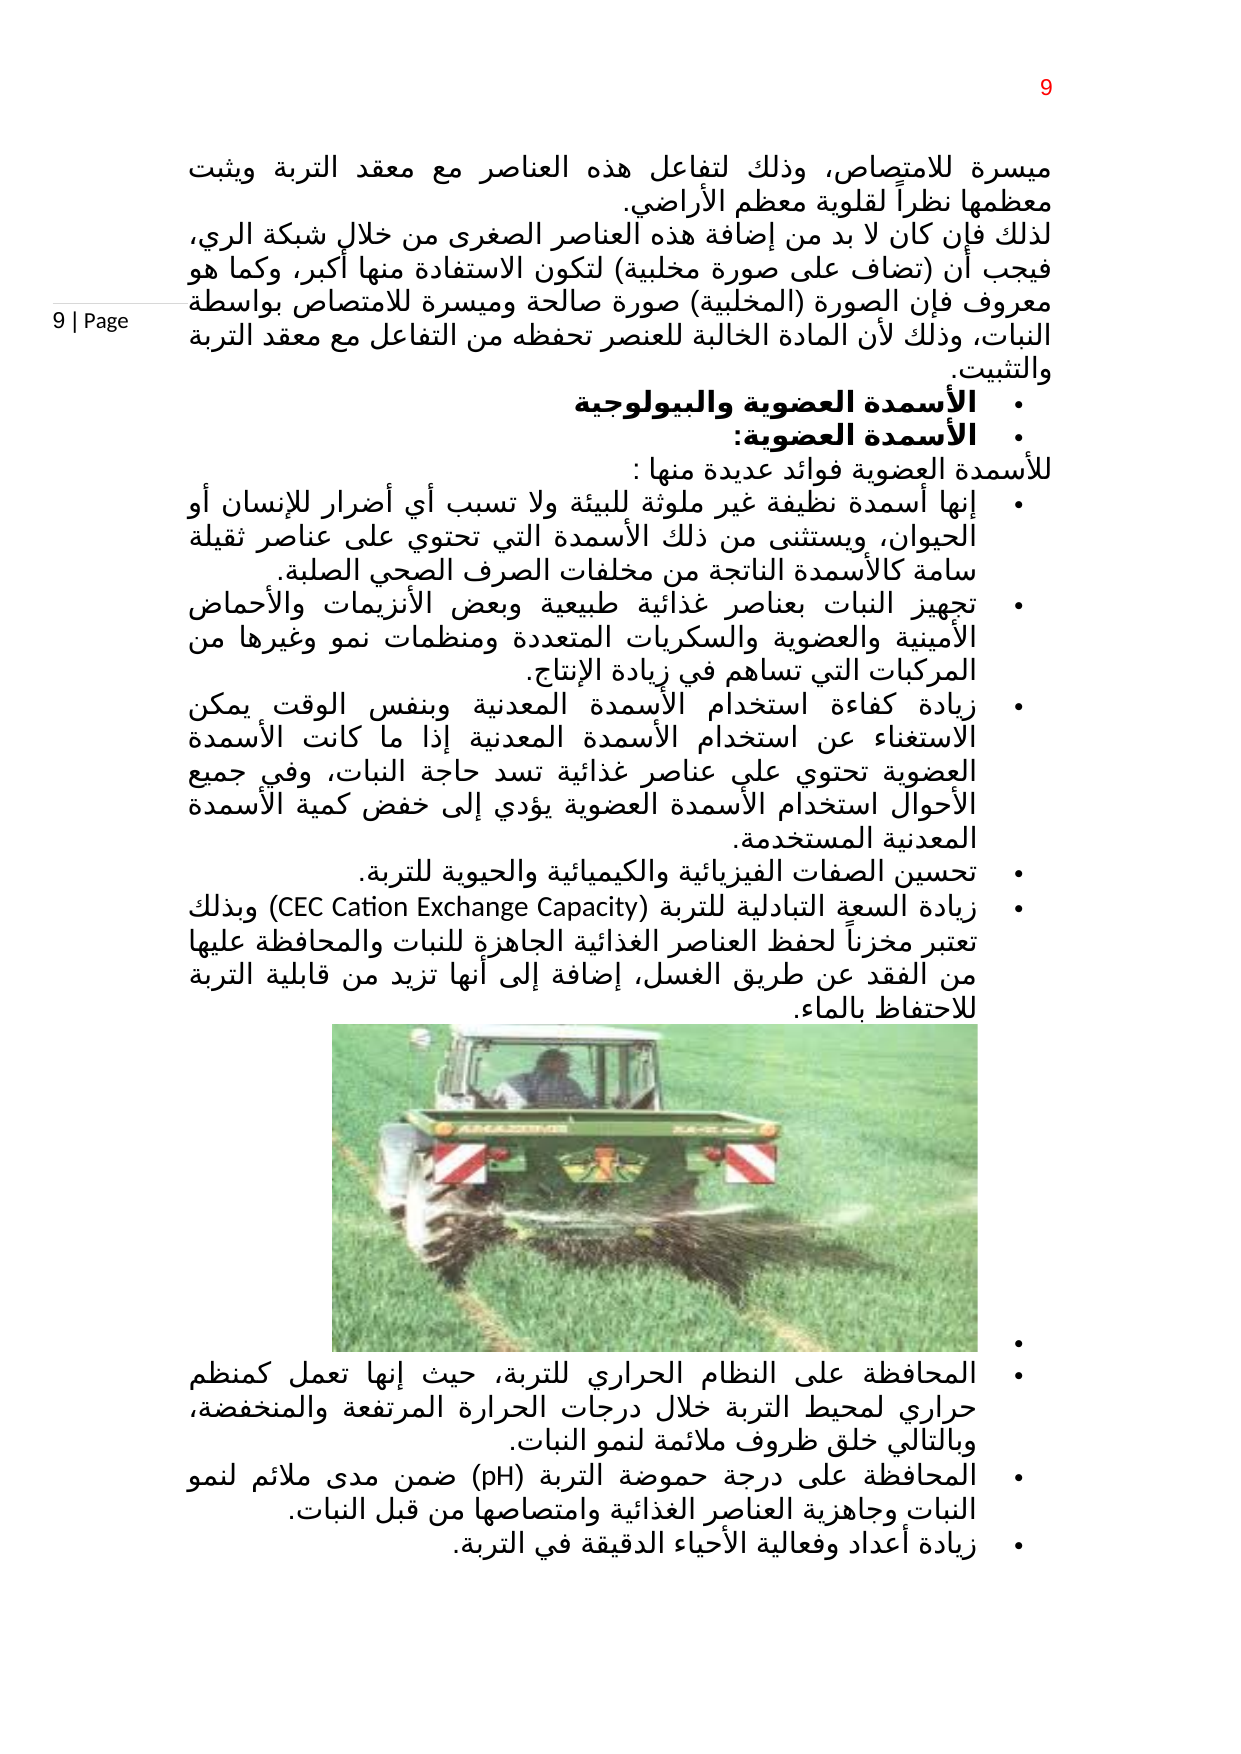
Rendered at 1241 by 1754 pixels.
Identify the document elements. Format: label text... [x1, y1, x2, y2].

list الأسمدة العضوية: [187, 418, 1015, 452]
list إنها أسمدة نظيفة غير ملوثة للبيئة ولا تسبب أي أضرار للإنسان أو الحيوان، ويستثنى من ذلك الأسمدة التي تحتوي على عناصر ثقيلة سامة كالأسمدة الناتجة من مخلفات الصرف الصحي الصلبة. [187, 485, 1015, 586]
list تجهيز النبات بعناصر غذائية طبيعية وبعض الأنزيمات والأحماض الأمينية والعضوية والسكريات المتعددة ومنظمات نمو وغيرها من المركبات التي تساهم في زيادة الإنتاج. [187, 586, 1015, 687]
list زيادة أعداد وفعالية الأحياء الدقيقة في التربة. [187, 1526, 1015, 1559]
list تحسين الصفات الفيزيائية والكيميائية والحيوية للتربة. [187, 854, 1015, 888]
list المحافظة على درجة حموضة التربة (pH) ضمن مدى ملائم لنمو النبات وجاهزية العناصر الغذائية وامتصاصها من قبل النبات. [187, 1457, 1015, 1526]
list المحافظة على النظام الحراري للتربة، حيث إنها تعمل كمنظم حراري لمحيط التربة خلال درجات الحرارة المرتفعة والمنخفضة، وبالتالي خلق ظروف ملائمة لنمو النبات. [187, 1356, 1015, 1457]
list زيادة كفاءة استخدام الأسمدة المعدنية وبنفس الوقت يمكن الاستغناء عن استخدام الأسمدة المعدنية إذا ما كانت الأسمدة العضوية تحتوي على عناصر غذائية تسد حاجة النبات، وفي جميع الأحوال استخدام الأسمدة العضوية يؤدي إلى خفض كمية الأسمدة المعدنية المستخدمة. [187, 687, 1015, 854]
list الأسمدة العضوية والبيولوجية [187, 385, 1015, 418]
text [187, 150, 1053, 217]
picture [332, 1024, 978, 1352]
text لذلك فإن كان لا بد من إضافة هذه العناصر الصغرى من خلال شبكة الري، فيجب أن (تضاف على صورة مخلبية) لتكون الاستفادة منها أكبر، وكما هو معروف فإن الصورة (المخلبية) صورة صالحة وميسرة للامتصاص بواسطة النبات، وذلك لأن المادة الخالبة للعنصر تحفظه من التفاعل مع معقد التربة والتثبيت. [187, 217, 1053, 385]
list زيادة السعة التبادلية للتربة (CEC Cation Exchange Capacity) وبذلك تعتبر مخزناً لحفظ العناصر الغذائية الجاهزة للنبات والمحافظة عليها من الفقد عن طريق الغسل، إضافة إلى أنها تزيد من قابلية التربة للاحتفاظ بالماء. [187, 888, 1015, 1024]
text للأسمدة العضوية فوائد عديدة منها : [187, 452, 1053, 485]
